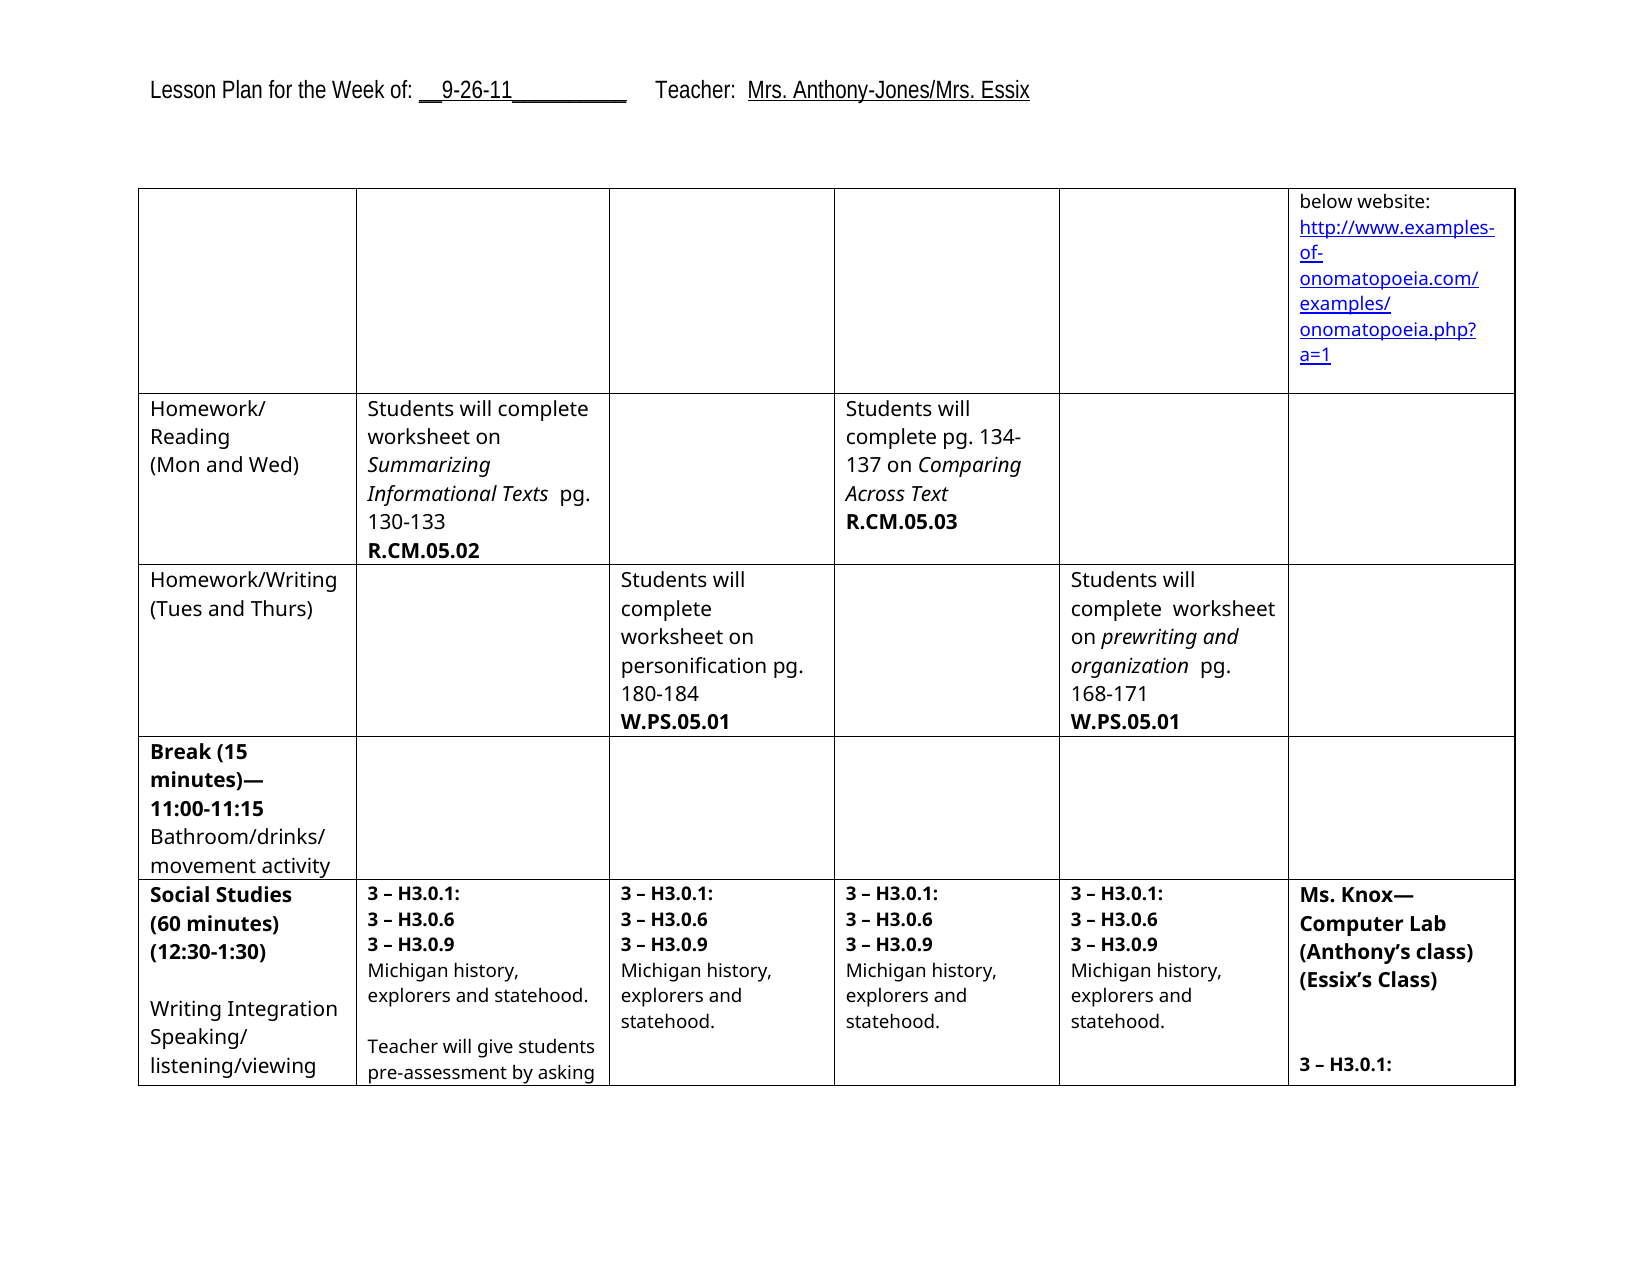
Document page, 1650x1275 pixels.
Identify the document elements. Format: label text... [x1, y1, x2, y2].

table_cell [357, 737, 609, 879]
table_cell Students will complete worksheet on Summarizing Informational Texts pg. 130-133 R.CM.05.02 [357, 394, 609, 564]
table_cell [610, 880, 834, 1084]
table_cell [1289, 394, 1514, 564]
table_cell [139, 880, 356, 1084]
table_cell Homework/Reading (Mon and Wed) [139, 394, 356, 564]
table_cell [1060, 189, 1288, 393]
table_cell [357, 189, 609, 393]
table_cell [835, 880, 1059, 1084]
table_cell [1060, 394, 1288, 564]
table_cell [835, 189, 1059, 393]
table_cell [1289, 565, 1514, 736]
table_cell Homework/Writing (Tues and Thurs) [139, 565, 356, 736]
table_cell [1060, 880, 1288, 1084]
table_cell Break (15 minutes)— 11:00-11:15 Bathroom/drinks/movement activity [139, 737, 356, 879]
table_cell [835, 737, 1059, 879]
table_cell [610, 189, 834, 393]
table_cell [1289, 880, 1514, 1084]
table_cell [139, 189, 356, 393]
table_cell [357, 880, 609, 1084]
table_cell [610, 737, 834, 879]
table_cell [1060, 737, 1288, 879]
table_cell Students will complete worksheet on personification pg. 180-184 W.PS.05.01 [610, 565, 834, 736]
table_cell Students will complete worksheet on prewriting and organization pg. 168-171 W.PS.05.01 [1060, 565, 1288, 736]
table_cell Students will complete pg. 134-137 on Comparing Across Text R.CM.05.03 [835, 394, 1059, 564]
table_cell [835, 565, 1059, 736]
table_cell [1289, 189, 1514, 393]
table_cell [1289, 737, 1514, 879]
table_cell [610, 394, 834, 564]
table_cell [357, 565, 609, 736]
